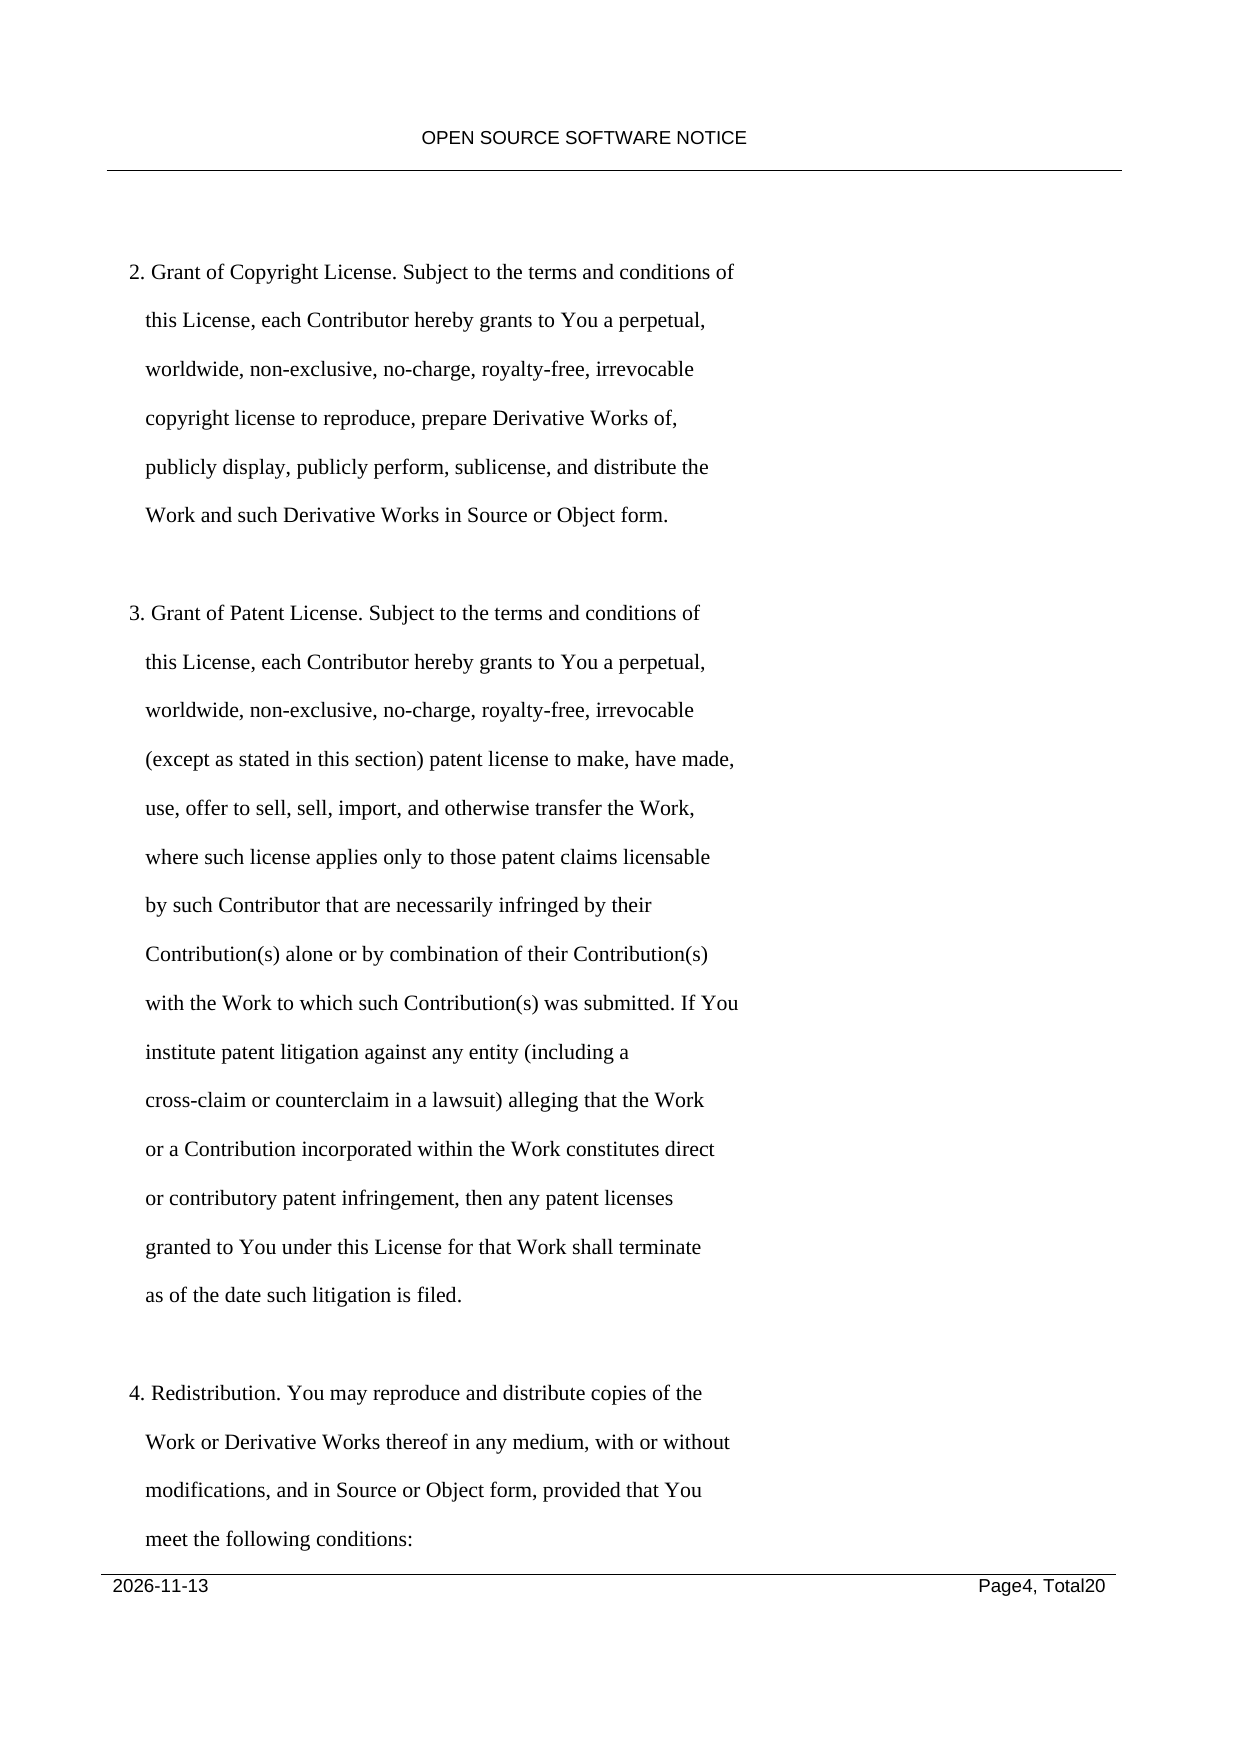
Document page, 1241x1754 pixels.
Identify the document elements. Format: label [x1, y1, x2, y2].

text [112, 206, 1128, 1555]
